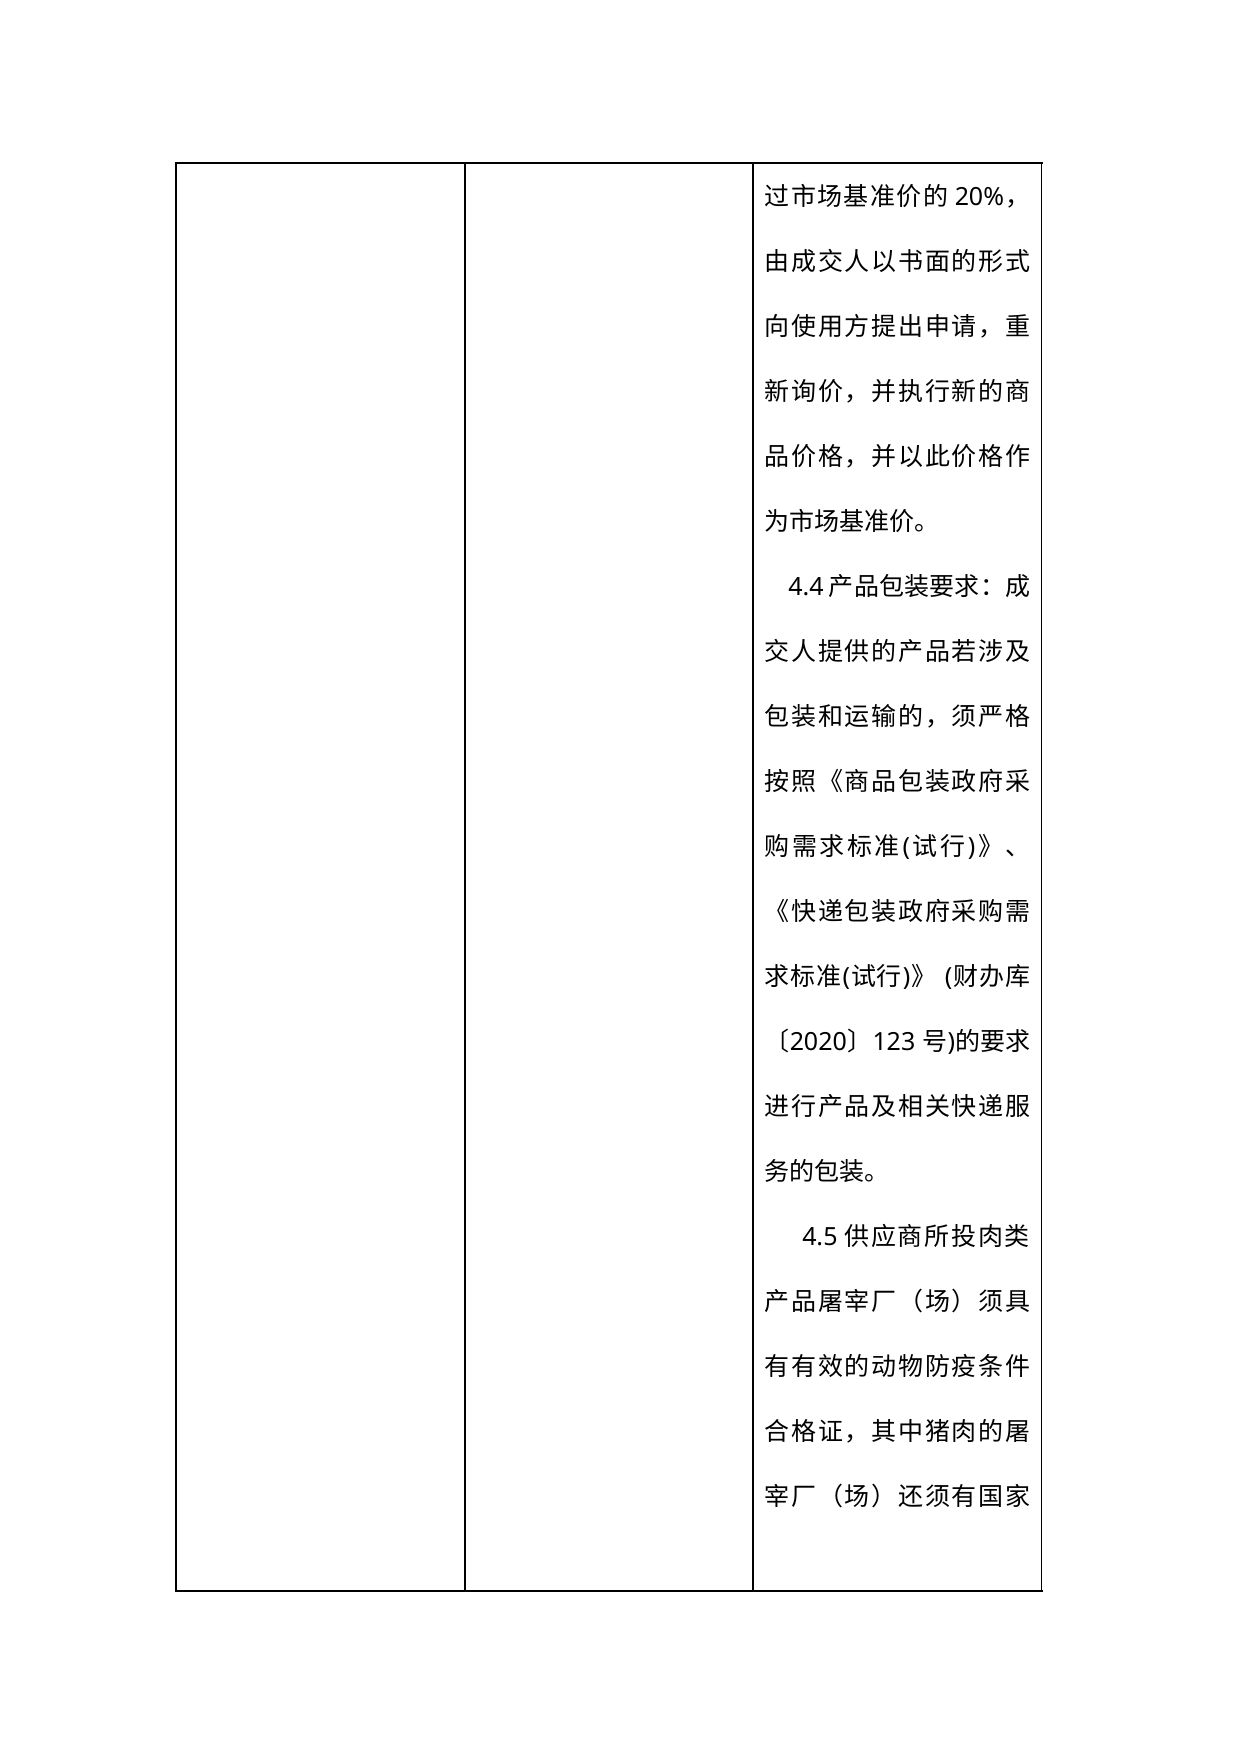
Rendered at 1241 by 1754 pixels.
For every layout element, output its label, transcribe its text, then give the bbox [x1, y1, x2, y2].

table_cell [466, 164, 752, 1590]
table_cell 1 [177, 164, 464, 1590]
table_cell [754, 164, 1041, 1590]
